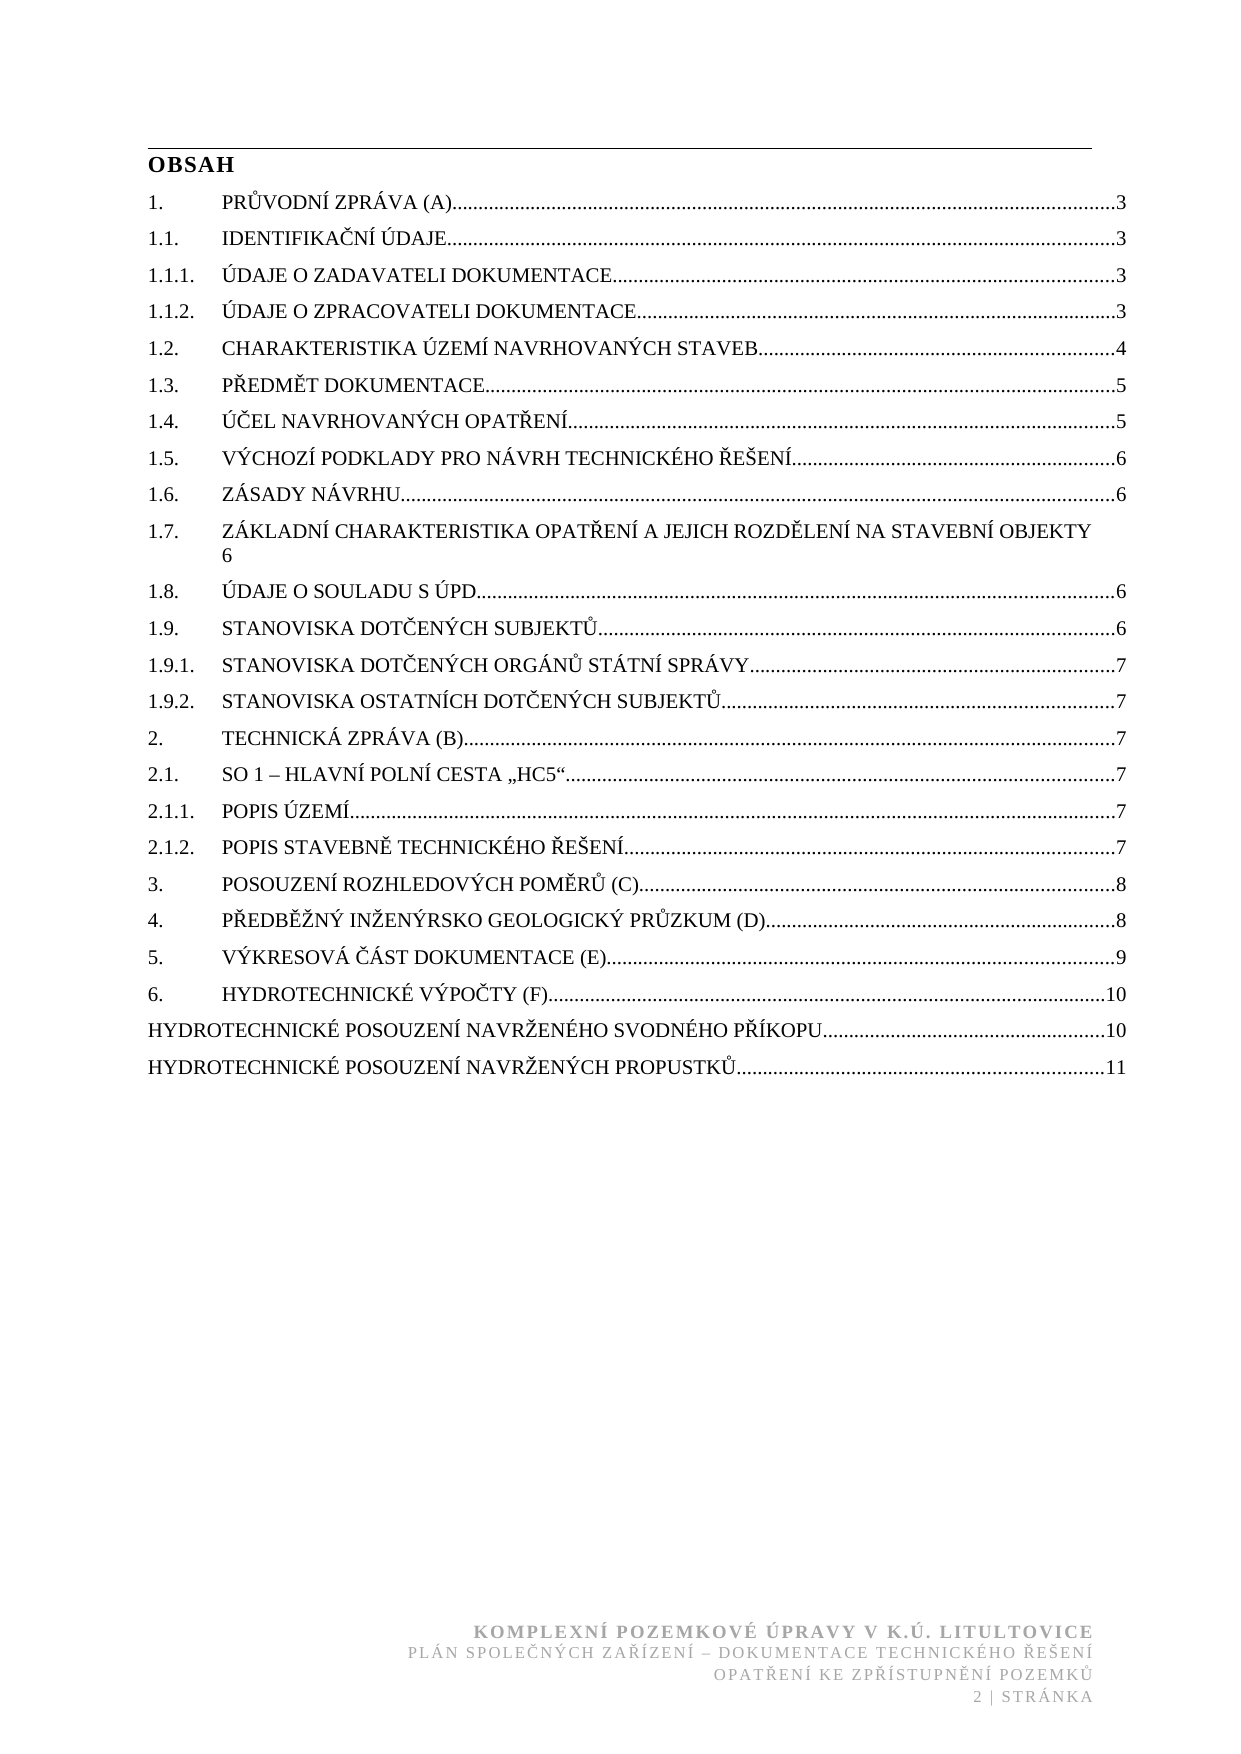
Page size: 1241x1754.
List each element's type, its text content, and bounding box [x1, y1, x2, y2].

subtitle Obsah [148, 149, 1092, 177]
text 1.9.2. STANOVISKA OSTATNÍCH DOTČENÝCH SUBJEKTŮ 7 [148, 689, 1092, 713]
text 2.1.2. Popis stavebně technického řešení 7 [148, 835, 1092, 859]
text 1.9.1. STANOVISKA DOTČENÝCH ORGÁNŮ STÁTNÍ SPRÁVY 7 [148, 652, 1092, 677]
text 1.1.2. ÚDAJE o zpracovateli DOKUMENTACE 3 [148, 299, 1092, 323]
text 1.6. ZÁSADY NÁVRHU 6 [148, 482, 1092, 506]
text 2.1. SO 1 – HLAVNÍ polní cesta „HC5“ 7 [148, 762, 1092, 786]
text 1.3. předmět dokumentace 5 [148, 372, 1092, 397]
text 1.7. základní charakteristika opatření a jejich rozdělení na stavební objekty 6 [148, 519, 1092, 567]
text 1. PRŮVODNÍ ZPRÁVA (A) 3 [148, 190, 1092, 214]
text 1.1. IDENTIFIKAČNÍ ÚDAJE 3 [148, 226, 1092, 250]
text hydrotechnické Posouzení navrženého svodného příkopu 10 [148, 1018, 1092, 1042]
text 1.4. ÚČEL NAVRHOVANÝCH OPATŘENÍ 5 [148, 409, 1092, 433]
text 1.8. údaje o souladu s úpd 6 [148, 579, 1092, 603]
text 4. PŘEDBĚŽNÝ INŽENÝRSKO GEOLOGICKÝ PRŮZKUM (D) 8 [148, 908, 1092, 932]
text 1.9. stanoviska dotčených subjektů 6 [148, 616, 1092, 640]
text 3. POSOUZENÍ ROZHLEDOVÝCH POMĚRŮ (c) 8 [148, 872, 1092, 896]
text 1.5. VÝCHOZÍ PODKLADY PRO NÁVRH TECHNICKÉHO ŘEŠENÍ 6 [148, 446, 1092, 470]
text 2. TECHNICKÁ ZPRÁVA (B) 7 [148, 726, 1092, 750]
text 6. HYDROTECHNICKÉ VÝPOČTY (F) 10 [148, 982, 1092, 1006]
text 5. VÝKRESOVÁ ČÁST DOKUMENTACE (E) 9 [148, 945, 1092, 969]
text 2.1.1. popis území 7 [148, 799, 1092, 823]
text 1.2. CHARAKTERISTIKA ÚZEMÍ NAVRHOVANÝCH STAVEB 4 [148, 336, 1092, 360]
text hydrotechnické Posouzení navržených propustků 11 [148, 1055, 1092, 1079]
text 1.1.1. údaje o ZADAVaTELI DOKUMENTACE 3 [148, 263, 1092, 287]
